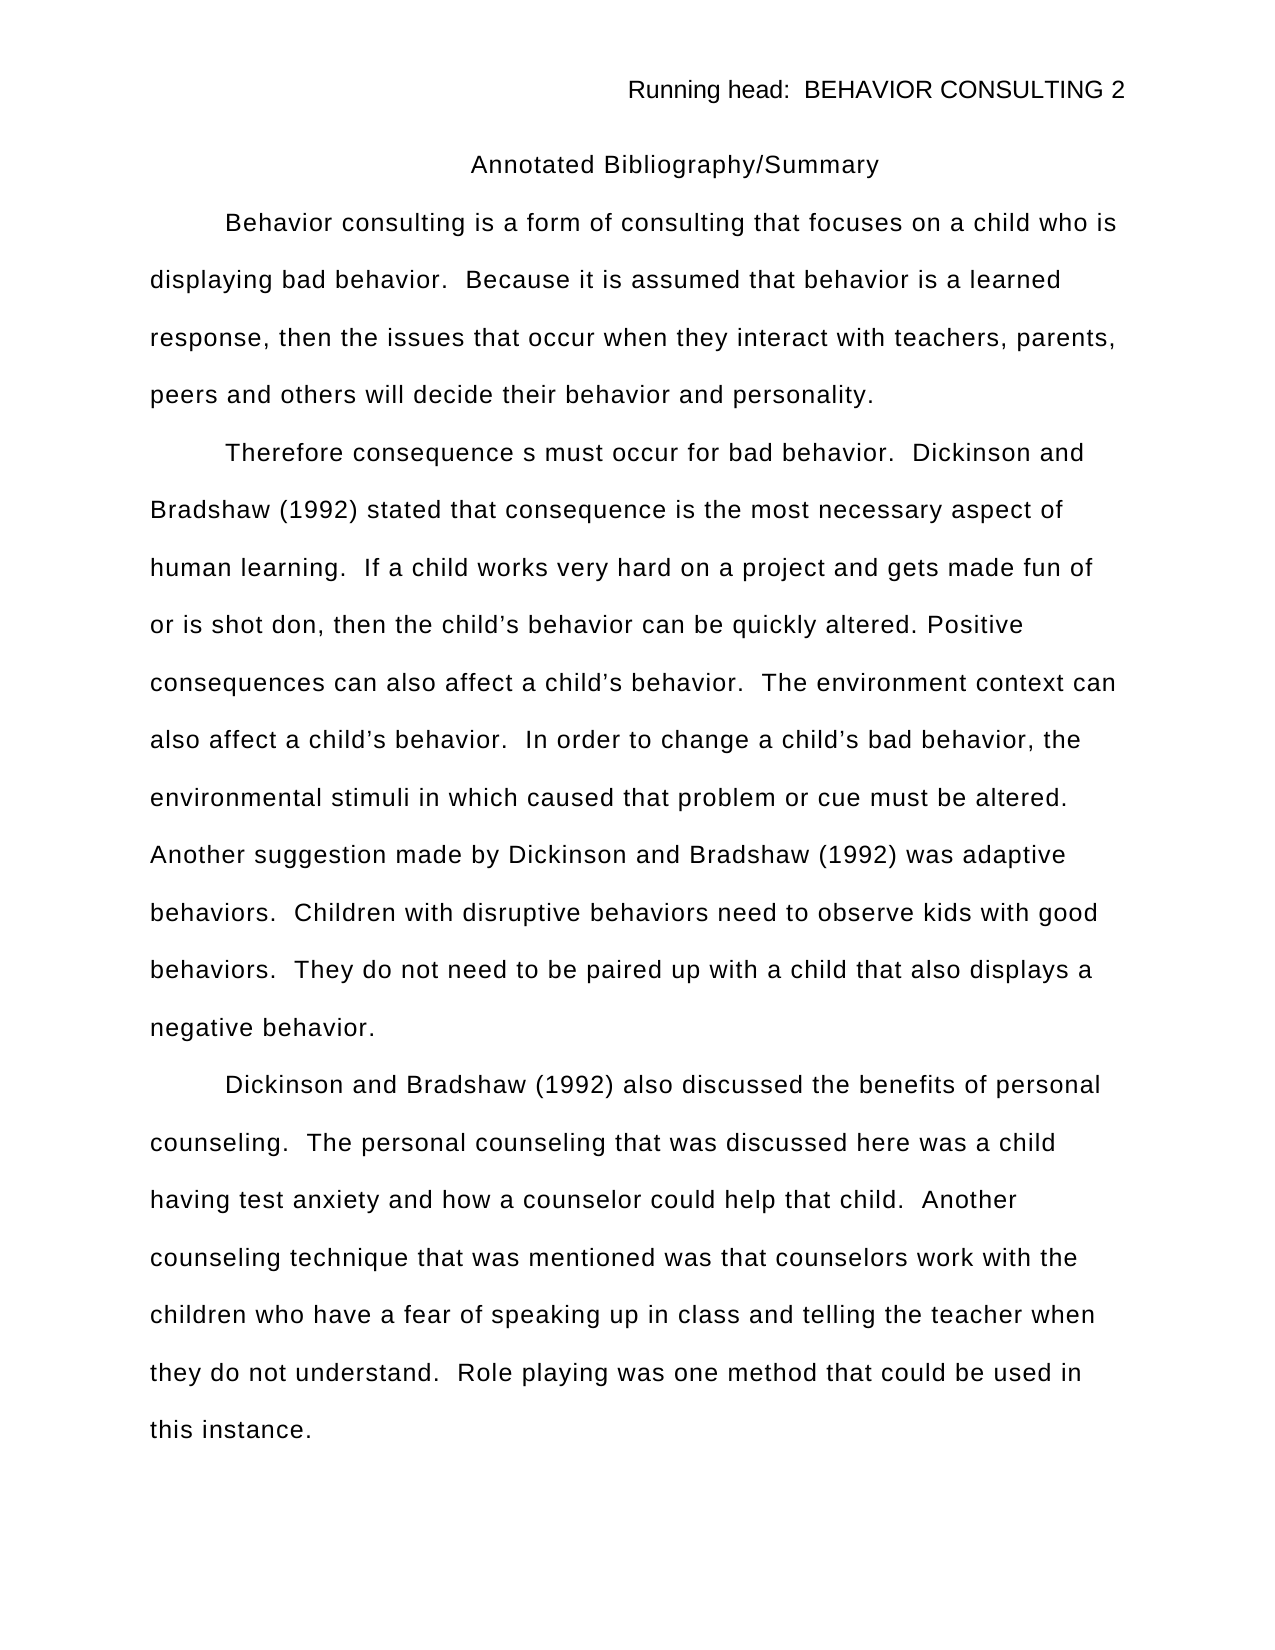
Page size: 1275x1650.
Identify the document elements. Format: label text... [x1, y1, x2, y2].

text Dickinson and Bradshaw (1992) also discussed the benefits of personal counseling. The personal counseling that was discussed here was a child having test anxiety and how a counselor could help that child. Another counseling technique that was mentioned was that counselors work with the children who have a fear of speaking up in class and telling the teacher when they do not understand. Role playing was one method that could be used in this instance. [150, 1070, 1125, 1444]
text Annotated Bibliography/Summary [150, 150, 1125, 179]
text Therefore consequence s must occur for bad behavior. Dickinson and Bradshaw (1992) stated that consequence is the most necessary aspect of human learning. If a child works very hard on a project and gets made fun of or is shot don, then the child’s behavior can be quickly altered. Positive consequences can also affect a child’s behavior. The environment context can also affect a child’s behavior. In order to change a child’s bad behavior, the environmental stimuli in which caused that problem or cue must be altered. Another suggestion made by Dickinson and Bradshaw (1992) was adaptive behaviors. Children with disruptive behaviors need to observe kids with good behaviors. They do not need to be paired up with a child that also displays a negative behavior. [150, 437, 1125, 1041]
text Behavior consulting is a form of consulting that focuses on a child who is displaying bad behavior. Because it is assumed that behavior is a learned response, then the issues that occur when they interact with teachers, parents, peers and others will decide their behavior and personality. [150, 207, 1125, 409]
